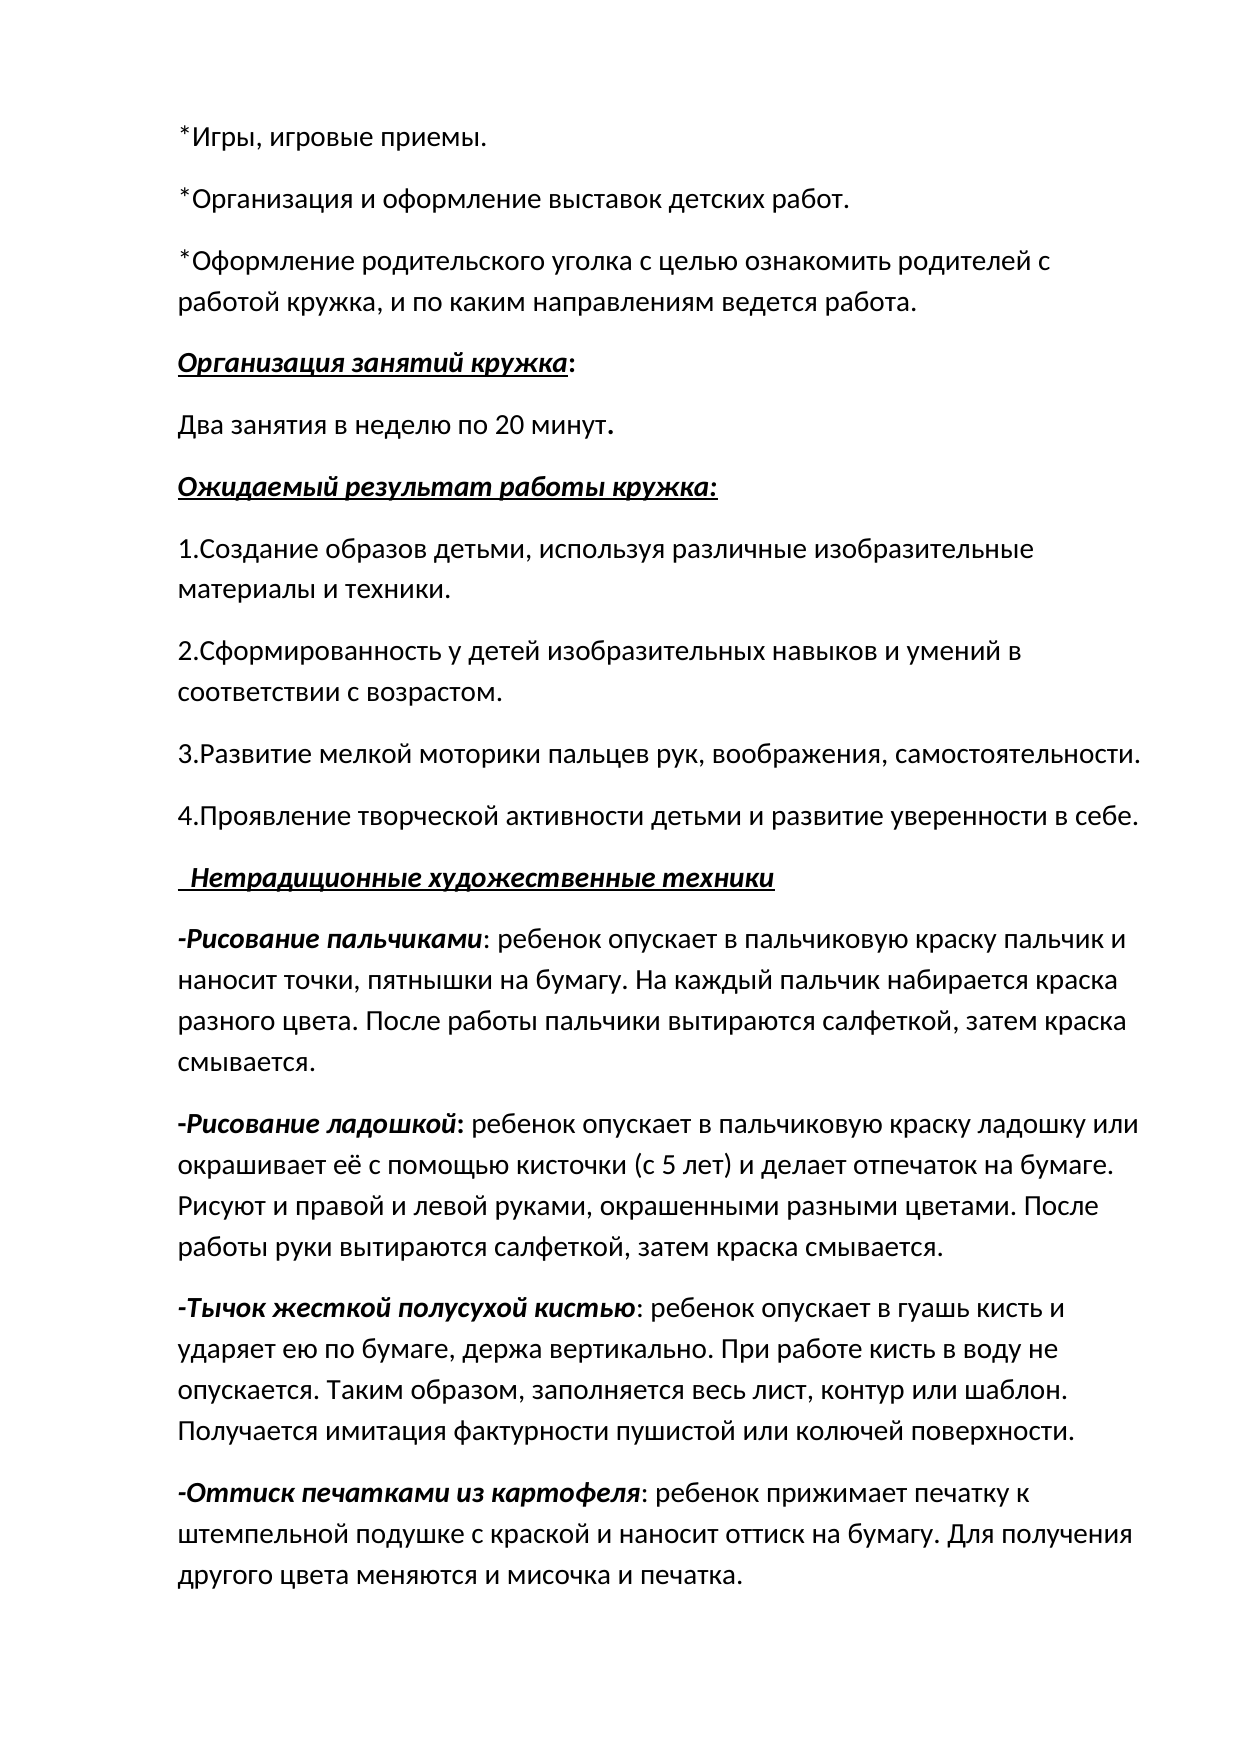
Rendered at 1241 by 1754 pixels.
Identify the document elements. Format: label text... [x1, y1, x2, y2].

text -Рисование ладошкой: ребенок опускает в пальчиковую краску ладошку или окрашивает её с помощью кисточки (с 5 лет) и делает отпечаток на бумаге. Рисуют и правой и левой руками, окрашенными разными цветами. После работы руки вытираются салфеткой, затем краска смывается. [177, 1105, 1152, 1263]
text *Оформление родительского уголка с целью ознакомить родителей с работой кружка, и по каким направлениям ведется работа. [177, 242, 1152, 318]
text -Рисование пальчиками: ребенок опускает в пальчиковую краску пальчик и наносит точки, пятнышки на бумагу. На каждый пальчик набирается краска разного цвета. После работы пальчики вытираются салфеткой, затем краска смывается. [177, 920, 1152, 1079]
text 3.Развитие мелкой моторики пальцев рук, воображения, самостоятельности. [177, 735, 1152, 771]
text Нетрадиционные художественные техники [177, 859, 1152, 894]
text 1.Создание образов детьми, используя различные изобразительные материалы и техники. [177, 530, 1152, 606]
text *Организация и оформление выставок детских работ. [177, 180, 1152, 216]
text 4.Проявление творческой активности детьми и развитие уверенности в себе. [177, 797, 1152, 832]
text Два занятия в неделю по 20 минут. [177, 406, 1152, 442]
text 2.Сформированность у детей изобразительных навыков и умений в соответствии с возрастом. [177, 632, 1152, 709]
text -Оттиск печатками из картофеля: ребенок прижимает печатку к штемпельной подушке с краской и наносит оттиск на бумагу. Для получения другого цвета меняются и мисочка и печатка. [177, 1474, 1152, 1592]
text *Игры, игровые приемы. [177, 118, 1152, 154]
text Ожидаемый результат работы кружка: [177, 468, 1152, 503]
text Организация занятий кружка: [177, 344, 1152, 380]
text -Тычок жесткой полусухой кистью: ребенок опускает в гуашь кисть и ударяет ею по бумаге, держа вертикально. При работе кисть в воду не опускается. Таким образом, заполняется весь лист, контур или шаблон. Получается имитация фактурности пушистой или колючей поверхности. [177, 1289, 1152, 1448]
